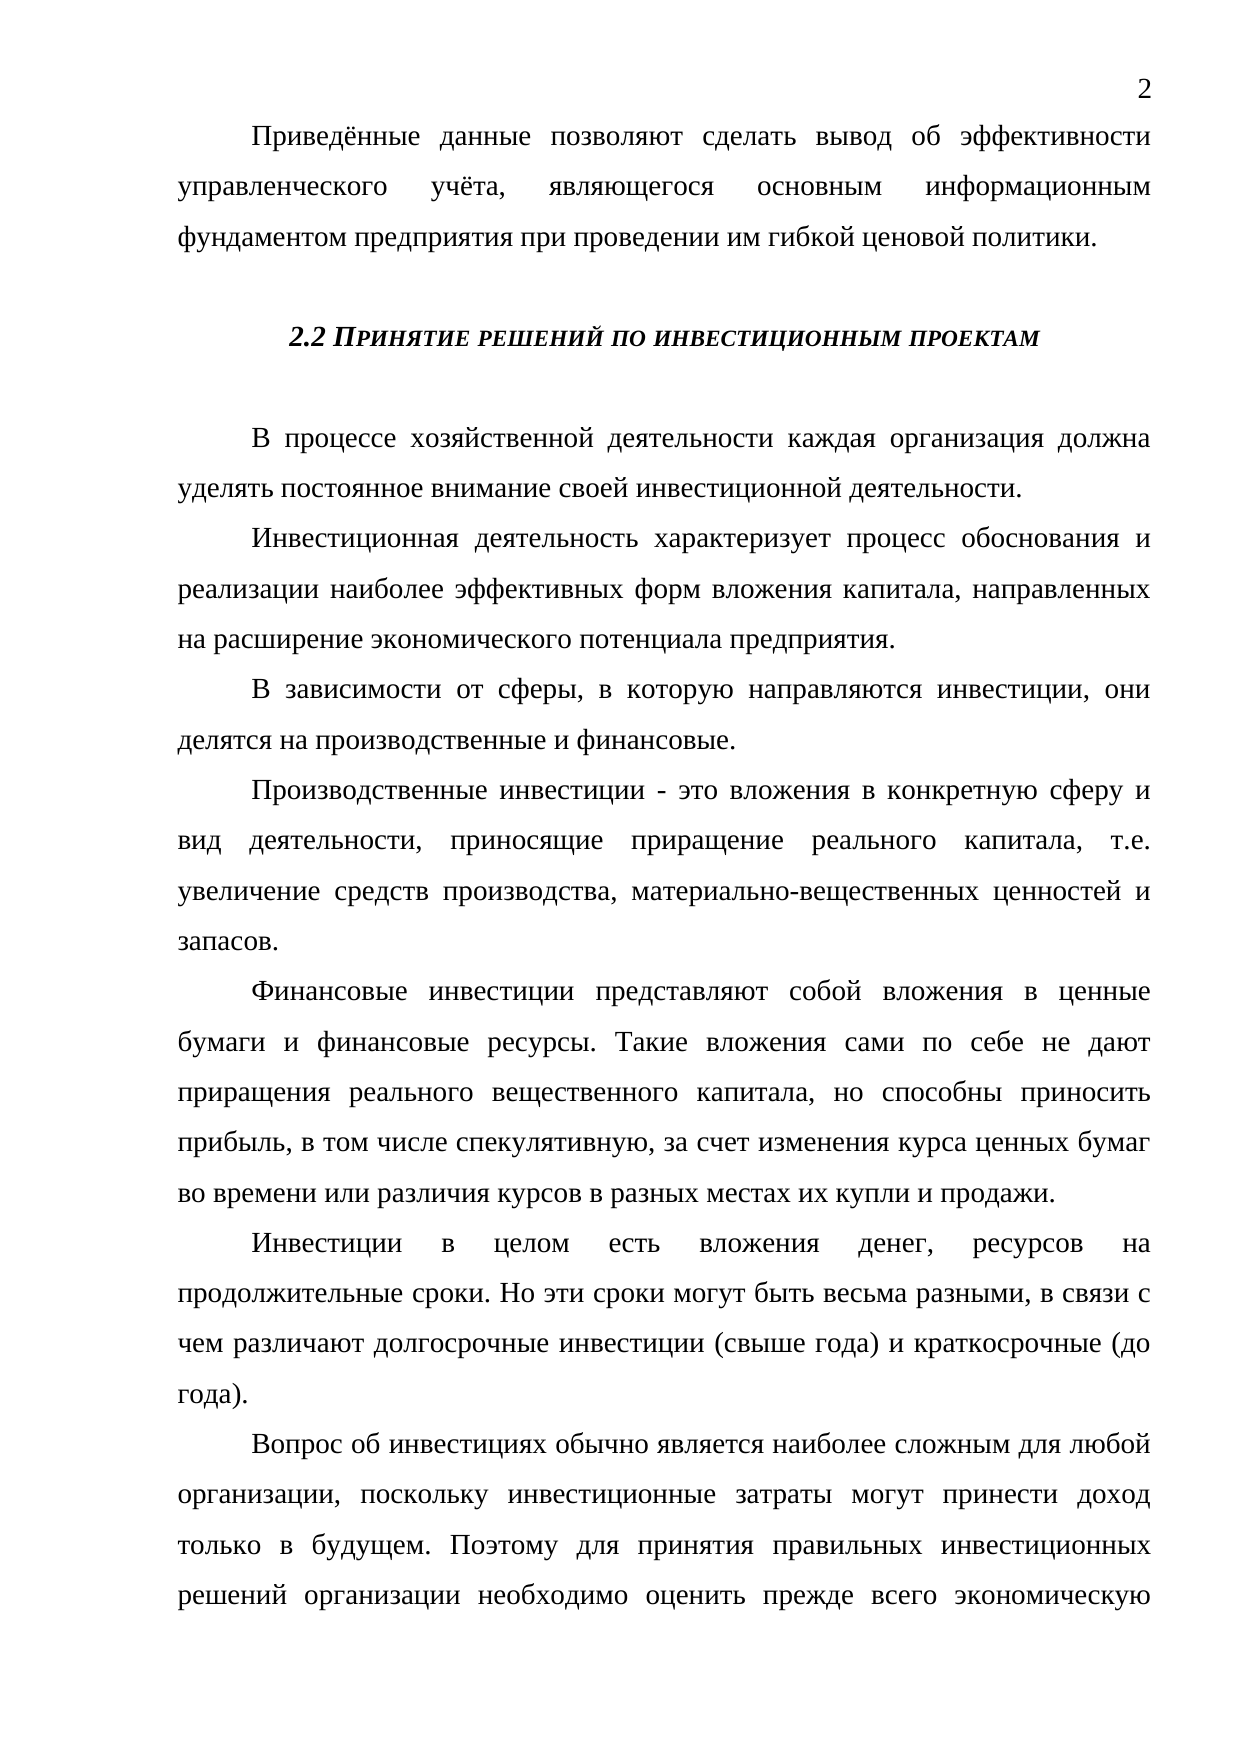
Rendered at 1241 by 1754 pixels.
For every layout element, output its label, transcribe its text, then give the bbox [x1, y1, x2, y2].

text Инвестиционная деятельность характеризует процесс обоснования и реализации наиболее эффективных форм вложения капитала, направленных на расширение экономического потенциала предприятия. [177, 521, 1152, 655]
text Инвестиции в целом есть вложения денег, ресурсов на продолжительные сроки. Но эти сроки могут быть весьма разными, в связи с чем различают долгосрочные инвестиции (свыше года) и краткосрочные (до года). [177, 1225, 1152, 1409]
text В процессе хозяйственной деятельности каждая организация должна уделять постоянное внимание своей инвестиционной деятельности. [177, 420, 1152, 504]
text Финансовые инвестиции представляют собой вложения в ценные бумаги и финансовые ресурсы. Такие вложения сами по себе не дают приращения реального вещественного капитала, но способны приносить прибыль, в том числе спекулятивную, за счет изменения курса ценных бумаг во времени или различия курсов в разных местах их купли и продажи. [177, 973, 1152, 1208]
text Производственные инвестиции - это вложения в конкретную сферу и вид деятельности, приносящие приращение реального капитала, т.е. увеличение средств производства, материально-вещественных ценностей и запасов. [177, 772, 1152, 957]
text В зависимости от сферы, в которую направляются инвестиции, они делятся на производственные и финансовые. [177, 672, 1152, 755]
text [177, 1426, 1152, 1611]
text Приведённые данные позволяют сделать вывод об эффективности управленческого учёта, являющегося основным информационным фундаментом предприятия при проведении им гибкой ценовой политики. [177, 118, 1152, 252]
subtitle 2.2 Принятие решений по инвестиционным проектам [177, 319, 1152, 353]
